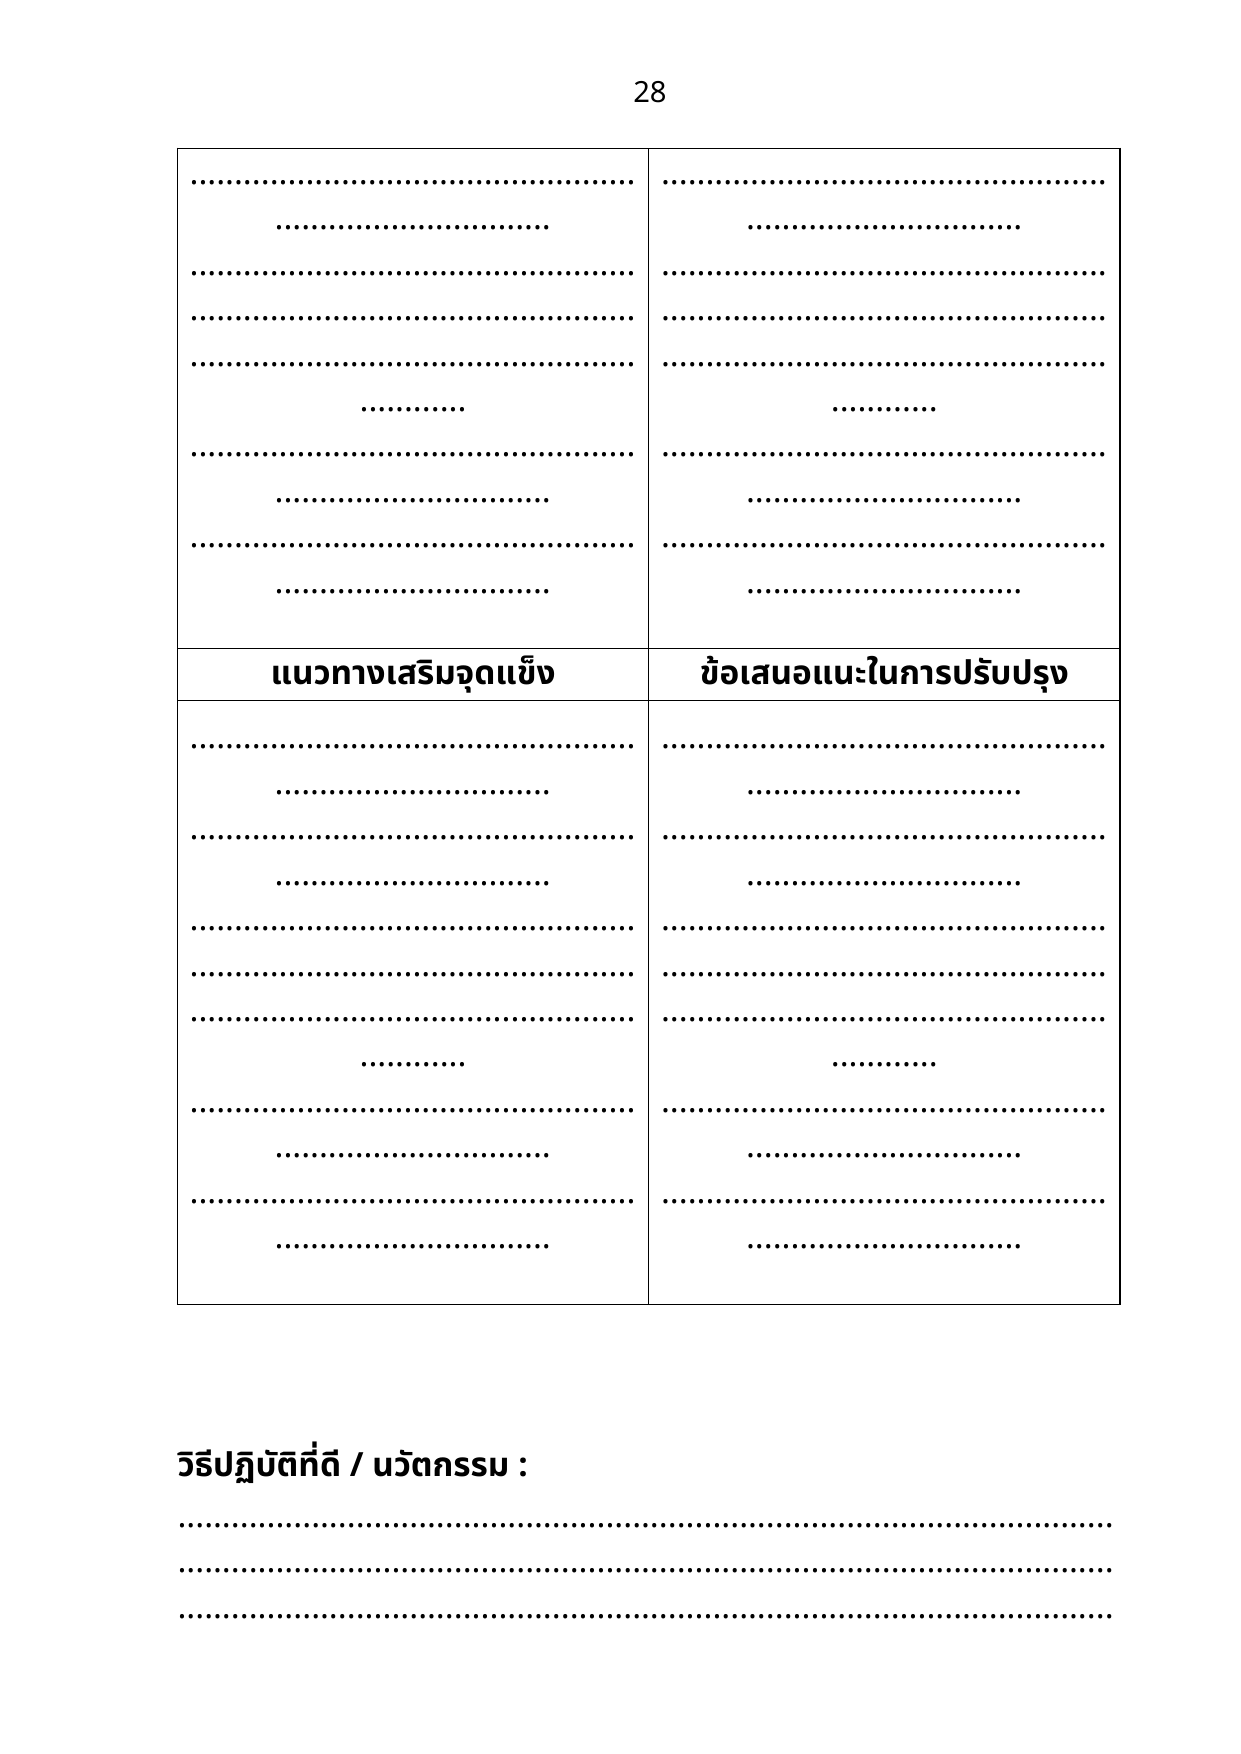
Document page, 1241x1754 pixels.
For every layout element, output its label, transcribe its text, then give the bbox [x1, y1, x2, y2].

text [177, 1492, 1122, 1628]
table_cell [649, 149, 1119, 648]
table_cell แนวทางเสริมจุดแข็ง [178, 649, 648, 700]
table_cell ข้อเสนอแนะในการปรับปรุง [649, 649, 1119, 700]
text วิธีปฏิบัติที่ดี / นวัตกรรม : [177, 1441, 1122, 1492]
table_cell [178, 149, 648, 648]
